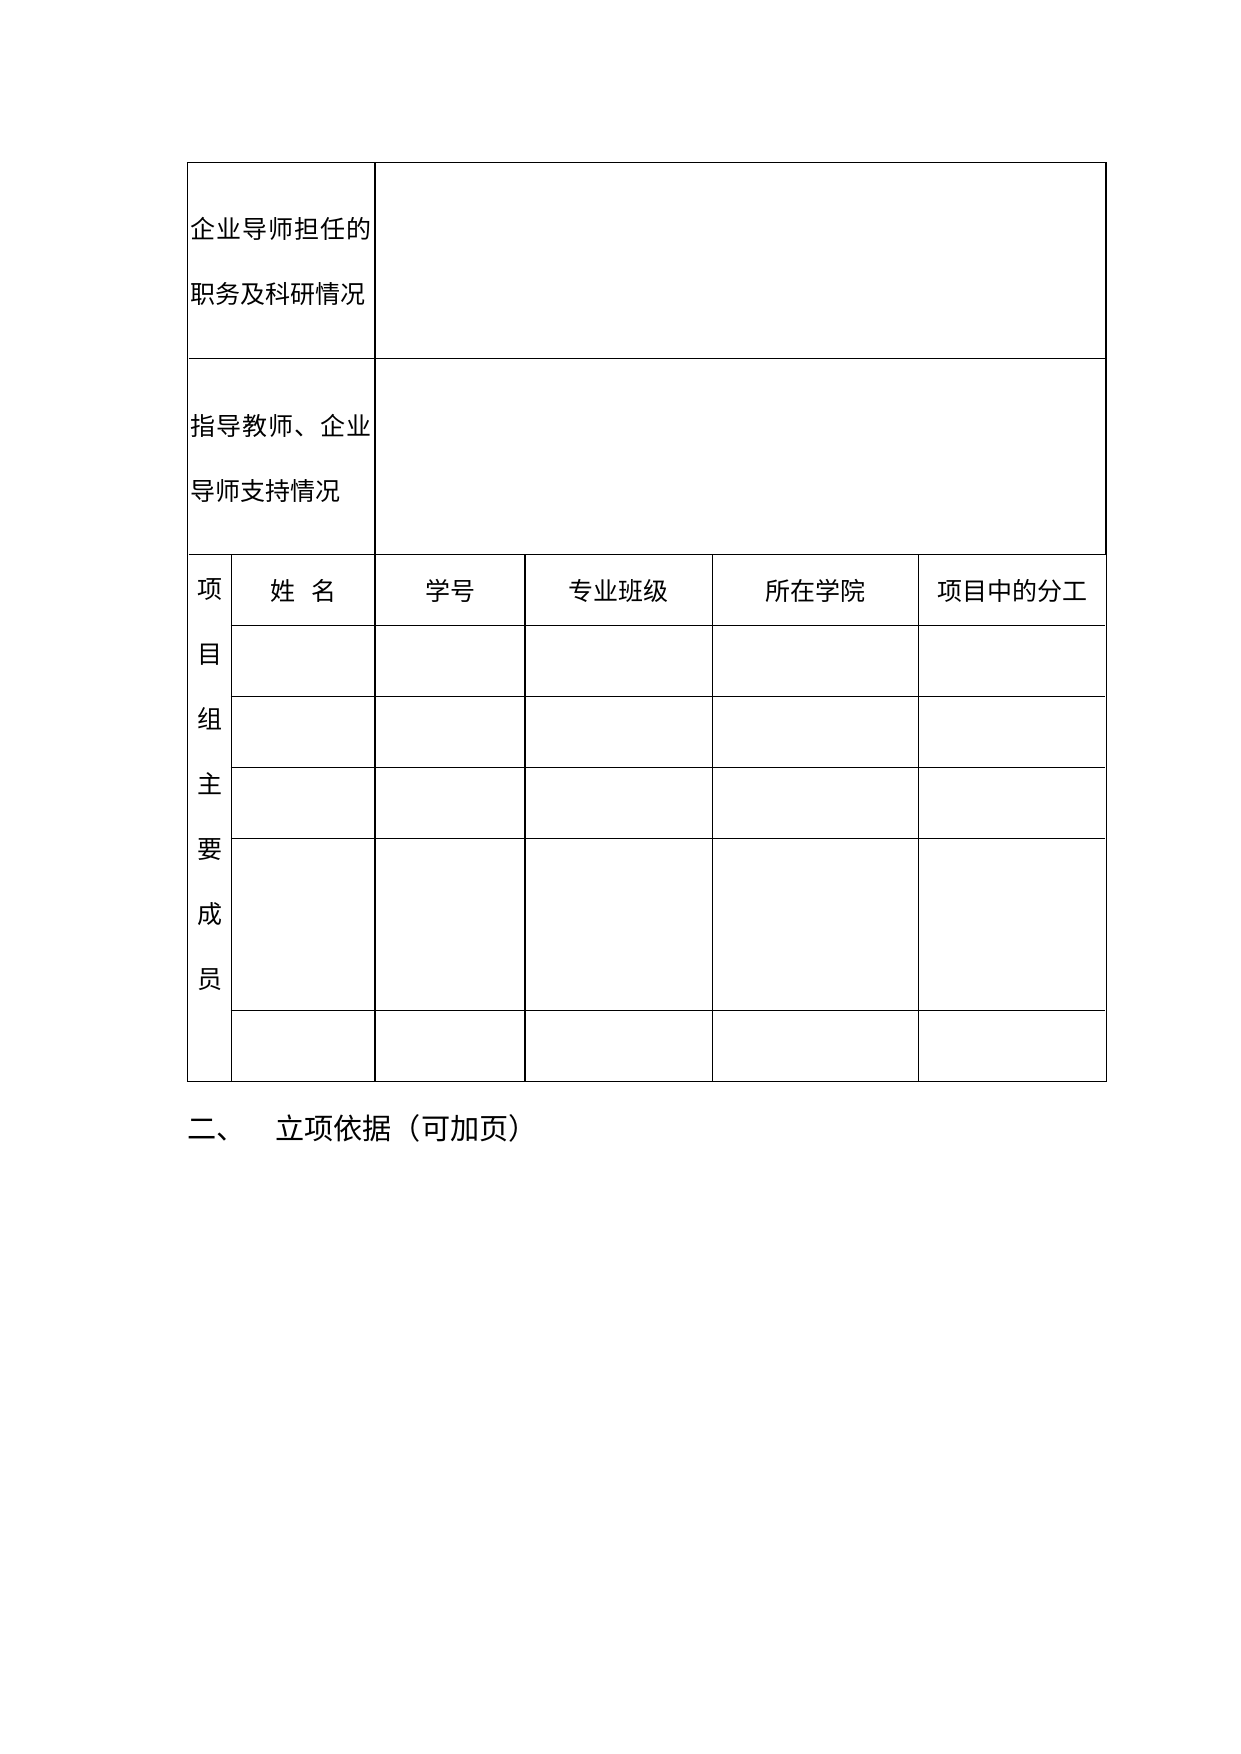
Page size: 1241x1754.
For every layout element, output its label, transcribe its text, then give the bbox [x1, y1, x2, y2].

table_cell [232, 839, 374, 1010]
table_cell [713, 697, 918, 767]
table_cell [232, 626, 374, 696]
table_cell [376, 626, 524, 696]
table_cell [188, 1010, 231, 1081]
table_cell [919, 838, 1106, 1010]
table_cell [526, 1011, 712, 1081]
table_cell 专业班级 [526, 555, 712, 625]
table_cell [376, 359, 1105, 554]
table_cell [526, 768, 712, 837]
table_cell [376, 839, 524, 1010]
table_cell [713, 1011, 918, 1081]
list 立项依据（可加页） [187, 1094, 994, 1159]
table_cell 所在学院 [713, 555, 918, 625]
table_cell 项 目 组 主 要 成 员 [188, 555, 231, 1010]
table_cell [232, 697, 374, 767]
table_cell 姓 名 [232, 555, 374, 625]
table_cell [526, 626, 712, 696]
table_cell [713, 839, 918, 1010]
table_cell [376, 697, 524, 767]
table_cell [713, 626, 918, 696]
table_cell 学号 [376, 555, 524, 625]
table_cell [526, 839, 712, 1010]
table_cell [376, 768, 524, 837]
table_cell [919, 696, 1106, 767]
table_cell 指导教师、企业导师支持情况 [188, 359, 374, 554]
table_cell [376, 1011, 524, 1081]
table_cell [919, 625, 1106, 696]
table_cell [919, 767, 1106, 837]
table_cell [232, 1011, 374, 1081]
table_cell [919, 1010, 1106, 1081]
table_cell 企业导师担任的职务及科研情况 [188, 163, 374, 358]
table_cell [526, 697, 712, 767]
table_cell [232, 768, 374, 837]
table_cell [376, 163, 1105, 358]
table_cell 项目中的分工 [919, 555, 1106, 625]
table_cell [713, 768, 918, 837]
